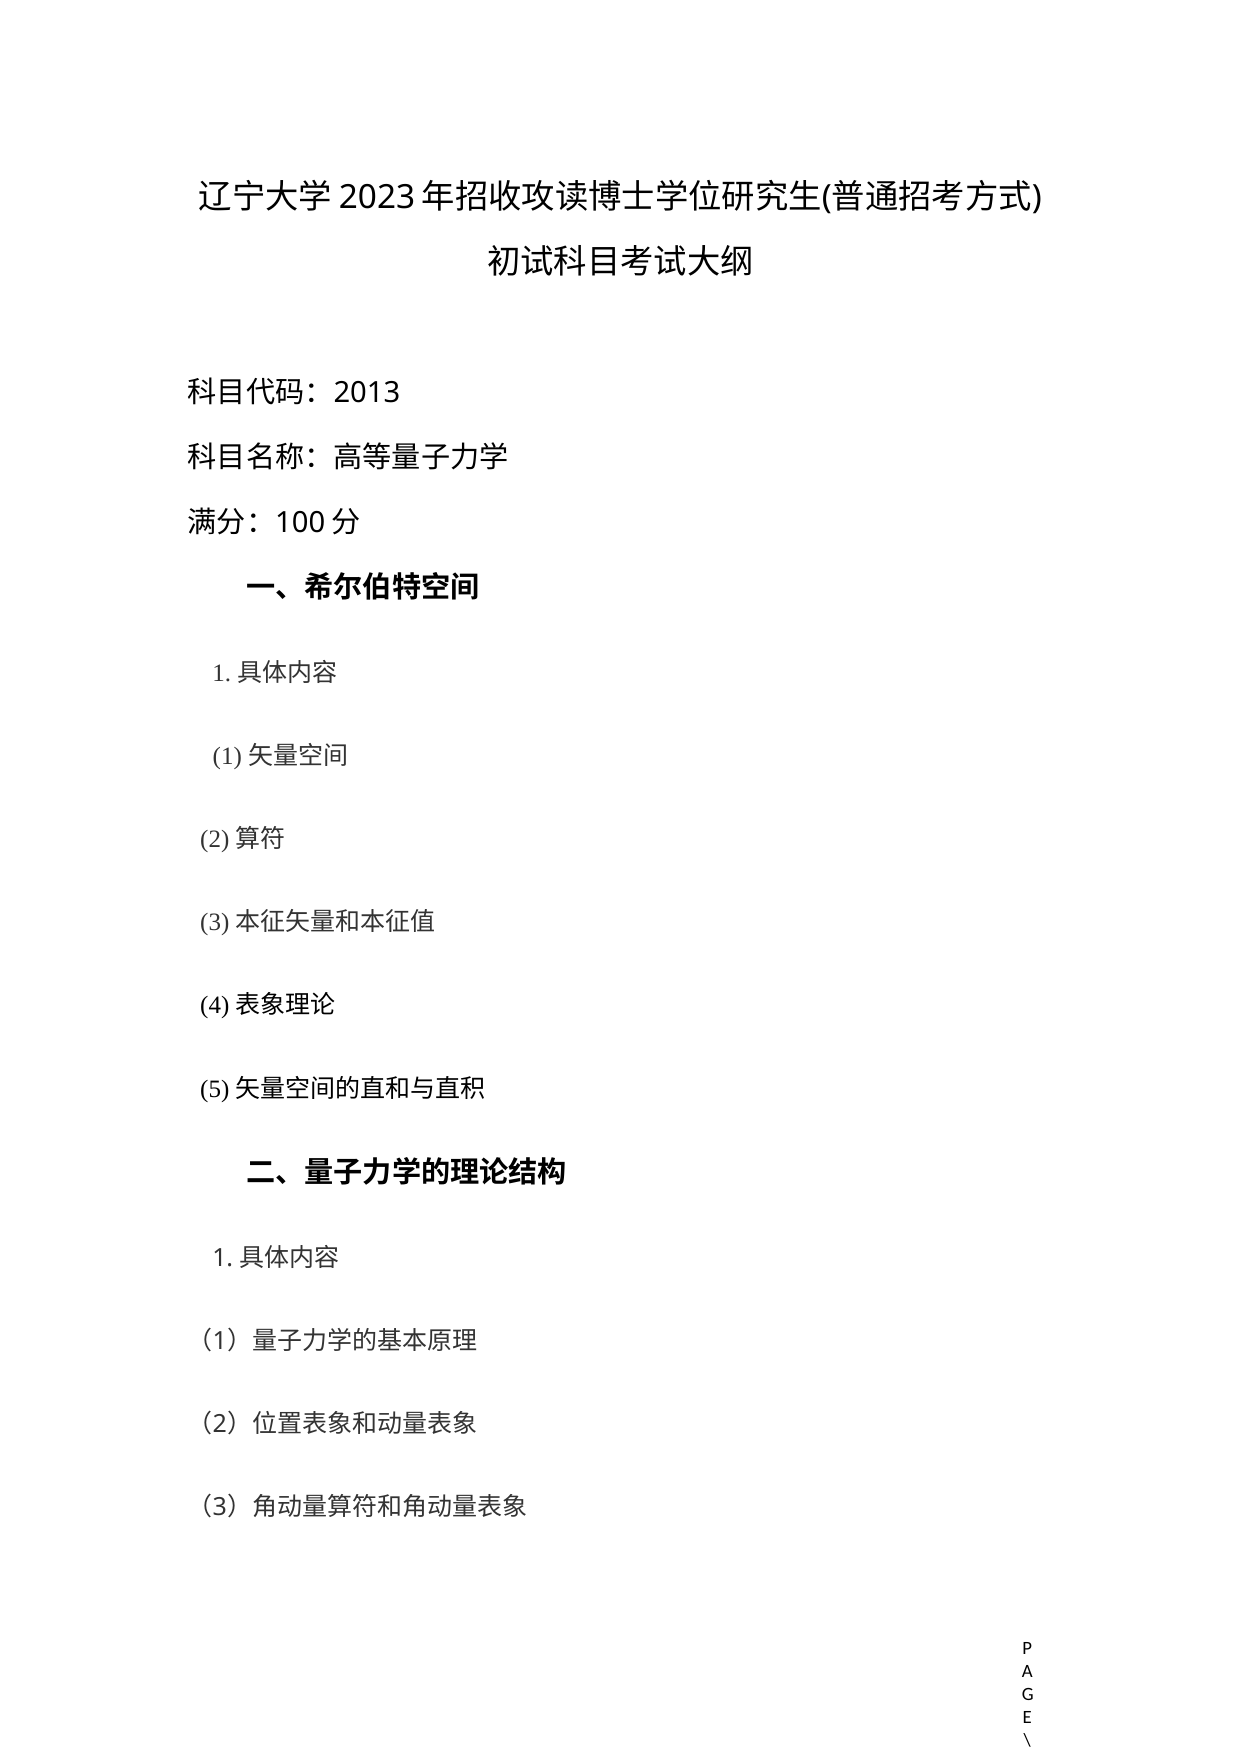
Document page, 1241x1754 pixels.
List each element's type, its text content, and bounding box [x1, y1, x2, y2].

text (4) 表象理论 [187, 971, 1053, 1036]
text 初试科目考试大纲 [187, 227, 1053, 292]
text 一、希尔伯特空间 [187, 552, 1053, 617]
text （3）角动量算符和角动量表象 [187, 1472, 1053, 1537]
text 满分：100分 [187, 487, 1053, 552]
text (3) 本征矢量和本征值 [187, 887, 1053, 952]
text 科目代码：2013 [187, 357, 1053, 422]
text 1. 具体内容 [187, 1223, 1053, 1288]
text （1）量子力学的基本原理 [187, 1306, 1053, 1371]
text (5) 矢量空间的直和与直积 [187, 1054, 1053, 1119]
text 科目名称：高等量子力学 [187, 422, 1053, 487]
text （2）位置表象和动量表象 [187, 1389, 1053, 1454]
text (2) 算符 [187, 804, 1053, 869]
text 1. 具体内容 [187, 638, 1053, 703]
text 二、量子力学的理论结构 [187, 1137, 1053, 1202]
text 辽宁大学2023年招收攻读博士学位研究生(普通招考方式) [187, 162, 1053, 227]
text (1) 矢量空间 [187, 721, 1053, 786]
